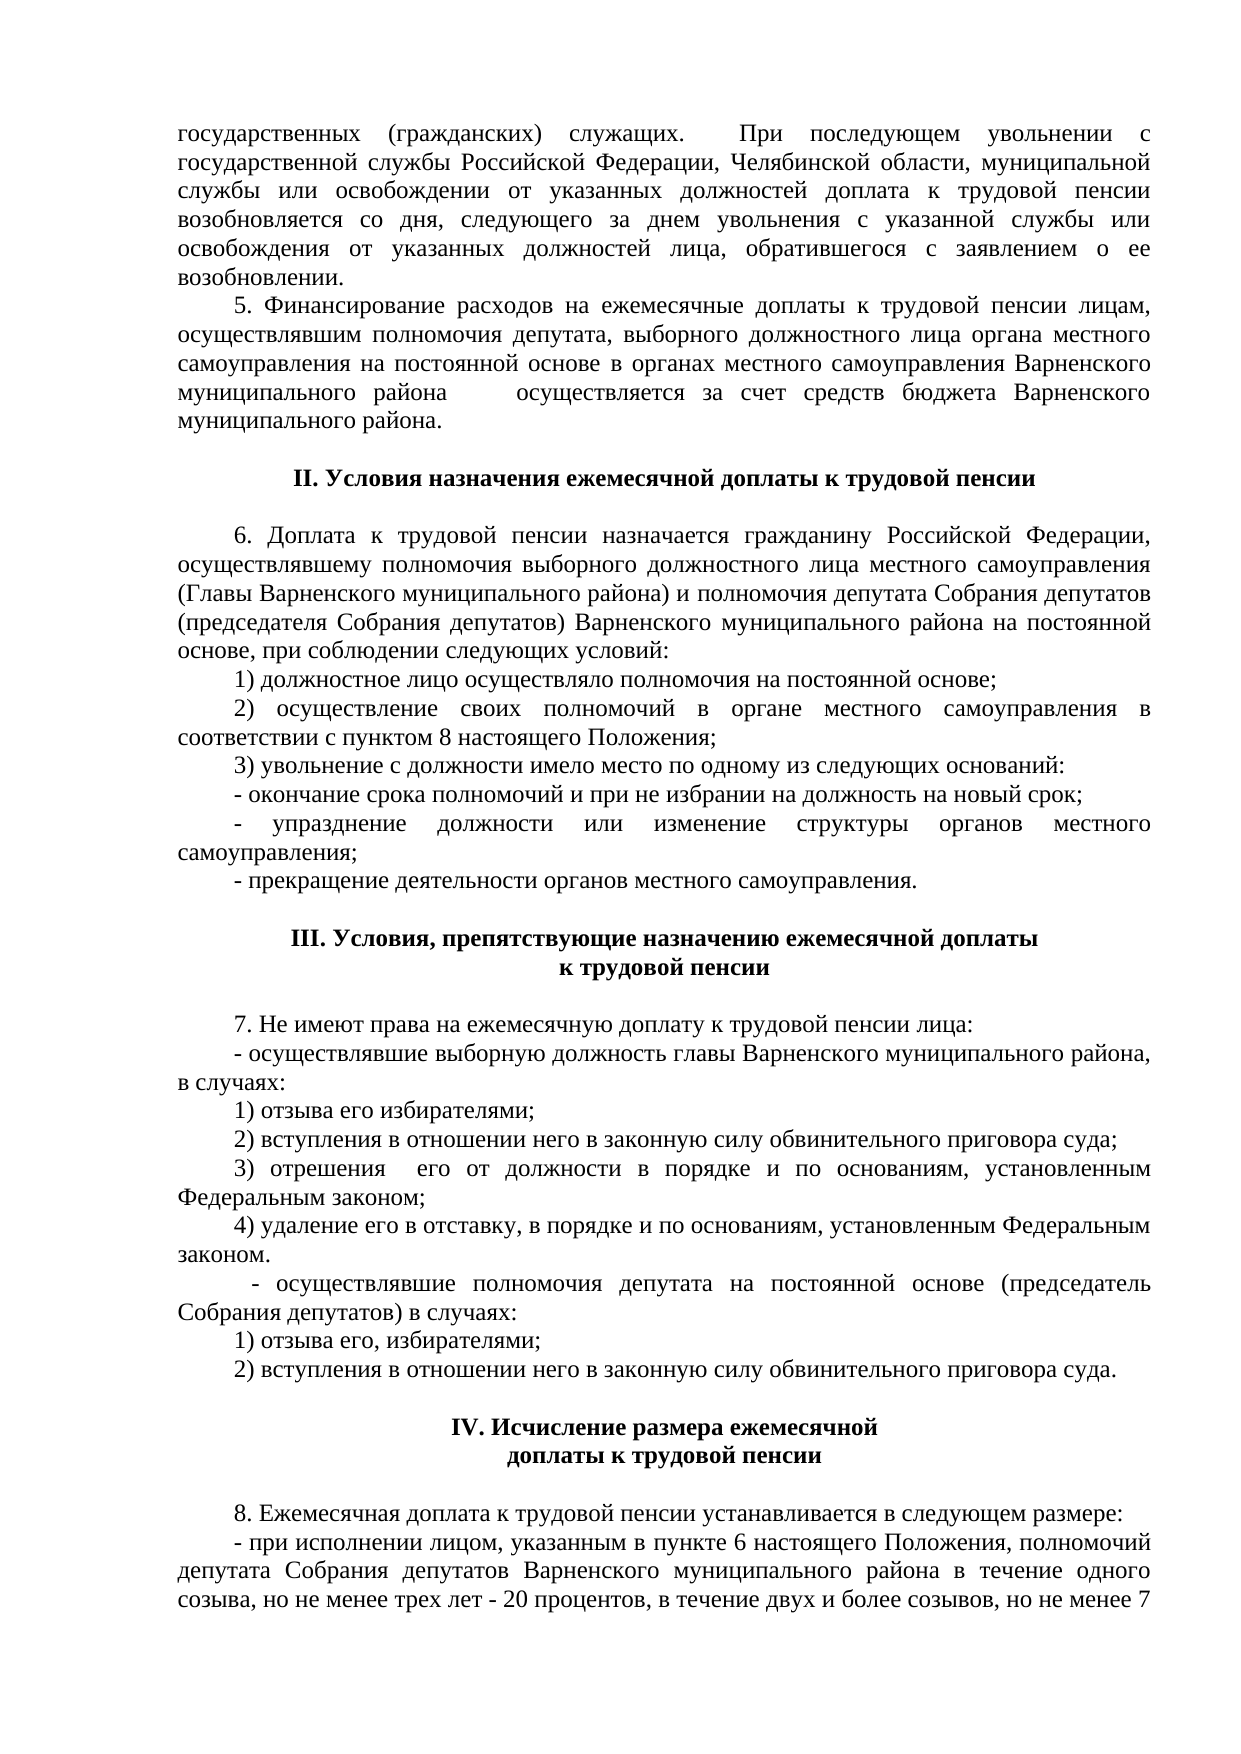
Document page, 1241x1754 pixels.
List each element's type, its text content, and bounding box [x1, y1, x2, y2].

text - окончание срока полномочий и при не избрании на должность на новый срок; [177, 779, 1152, 808]
text 1) должностное лицо осуществляло полномочия на постоянной основе; [177, 664, 1152, 693]
text 8. Ежемесячная доплата к трудовой пенсии устанавливается в следующем размере: [177, 1498, 1152, 1527]
text - прекращение деятельности органов местного самоуправления. [177, 866, 1152, 894]
text III. Условия, препятствующие назначению ежемесячной доплаты [177, 923, 1152, 952]
text 6. Доплата к трудовой пенсии назначается гражданину Российской Федерации, осуществлявшему полномочия выборного должностного лица местного самоуправления (Главы Варненского муниципального района) и полномочия депутата Собрания депутатов (председателя Собрания депутатов) Варненского муниципального района на постоянной основе, при соблюдении следующих условий: [177, 521, 1152, 664]
text 5. Финансирование расходов на ежемесячные доплаты к трудовой пенсии лицам, осуществлявшим полномочия депутата, выборного должностного лица органа местного самоуправления на постоянной основе в органах местного самоуправления Варненского муниципального района осуществляется за счет средств бюджета Варненского муниципального района. [177, 291, 1152, 434]
text - осуществлявшие полномочия депутата на постоянной основе (председатель Собрания депутатов) в случаях: [177, 1268, 1152, 1326]
text 1) отзыва его избирателями; [177, 1096, 1152, 1124]
text 2) вступления в отношении него в законную силу обвинительного приговора суда; [177, 1124, 1152, 1153]
text к трудовой пенсии [177, 952, 1152, 981]
text 2) осуществление своих полномочий в органе местного самоуправления в соответствии с пунктом 8 настоящего Положения; [177, 693, 1152, 751]
text 4) удаление его в отставку, в порядке и по основаниям, установленным Федеральным законом. [177, 1211, 1152, 1268]
text IV. Исчисление размера ежемесячной [177, 1412, 1152, 1441]
text 3) отрешения его от должности в порядке и по основаниям, установленным Федеральным законом; [177, 1153, 1152, 1211]
text 3) увольнение с должности имело место по одному из следующих оснований: [177, 751, 1152, 779]
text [177, 118, 1152, 291]
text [177, 1527, 1152, 1613]
text 2) вступления в отношении него в законную силу обвинительного приговора суда. [177, 1354, 1152, 1383]
text 7. Не имеют права на ежемесячную доплату к трудовой пенсии лица: [177, 1009, 1152, 1038]
text 1) отзыва его, избирателями; [177, 1326, 1152, 1354]
text II. Условия назначения ежемесячной доплаты к трудовой пенсии [177, 463, 1152, 492]
text - осуществлявшие выборную должность главы Варненского муниципального района, в случаях: [177, 1038, 1152, 1096]
text - упразднение должности или изменение структуры органов местного самоуправления; [177, 808, 1152, 866]
text доплаты к трудовой пенсии [177, 1441, 1152, 1469]
